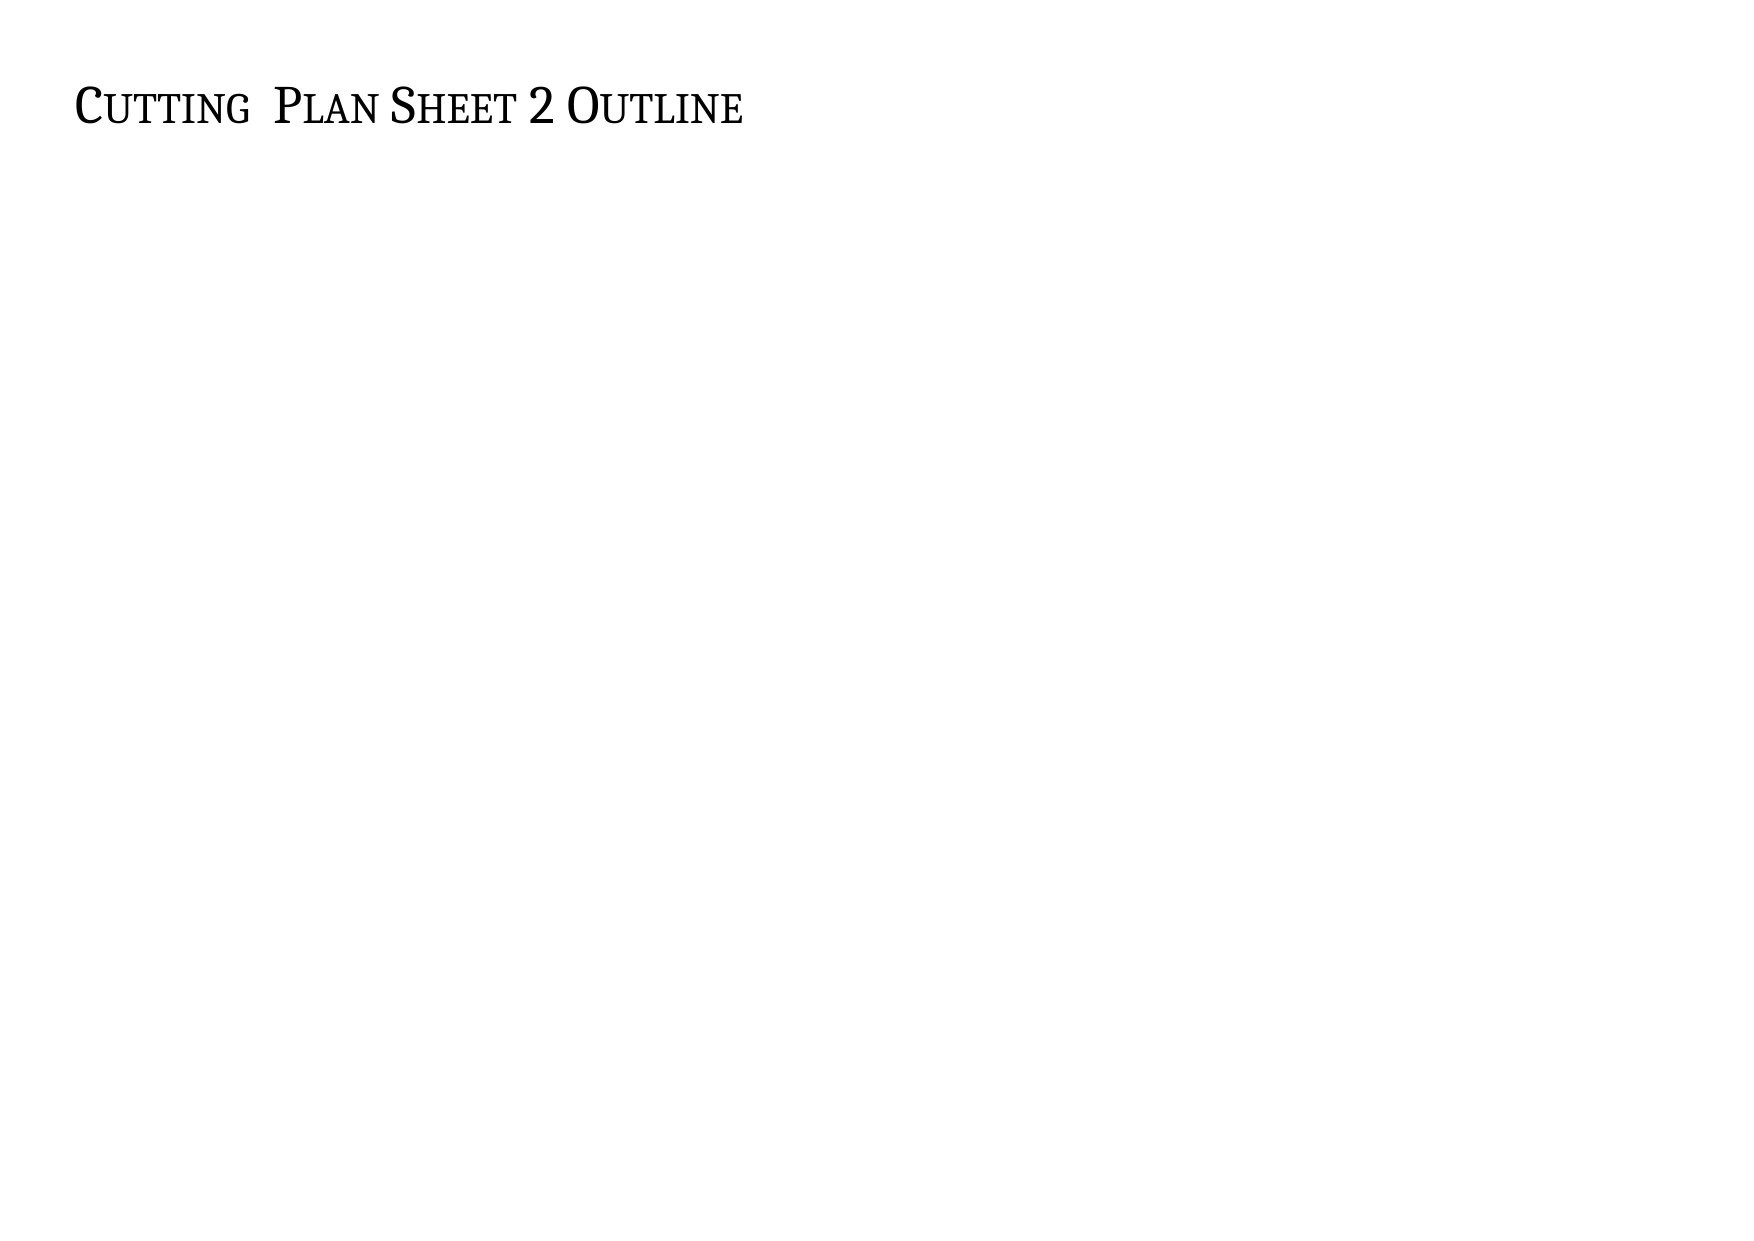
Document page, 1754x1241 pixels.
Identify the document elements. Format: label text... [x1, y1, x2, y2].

title Cutting Plan Sheet 2 Outline [75, 75, 1679, 137]
